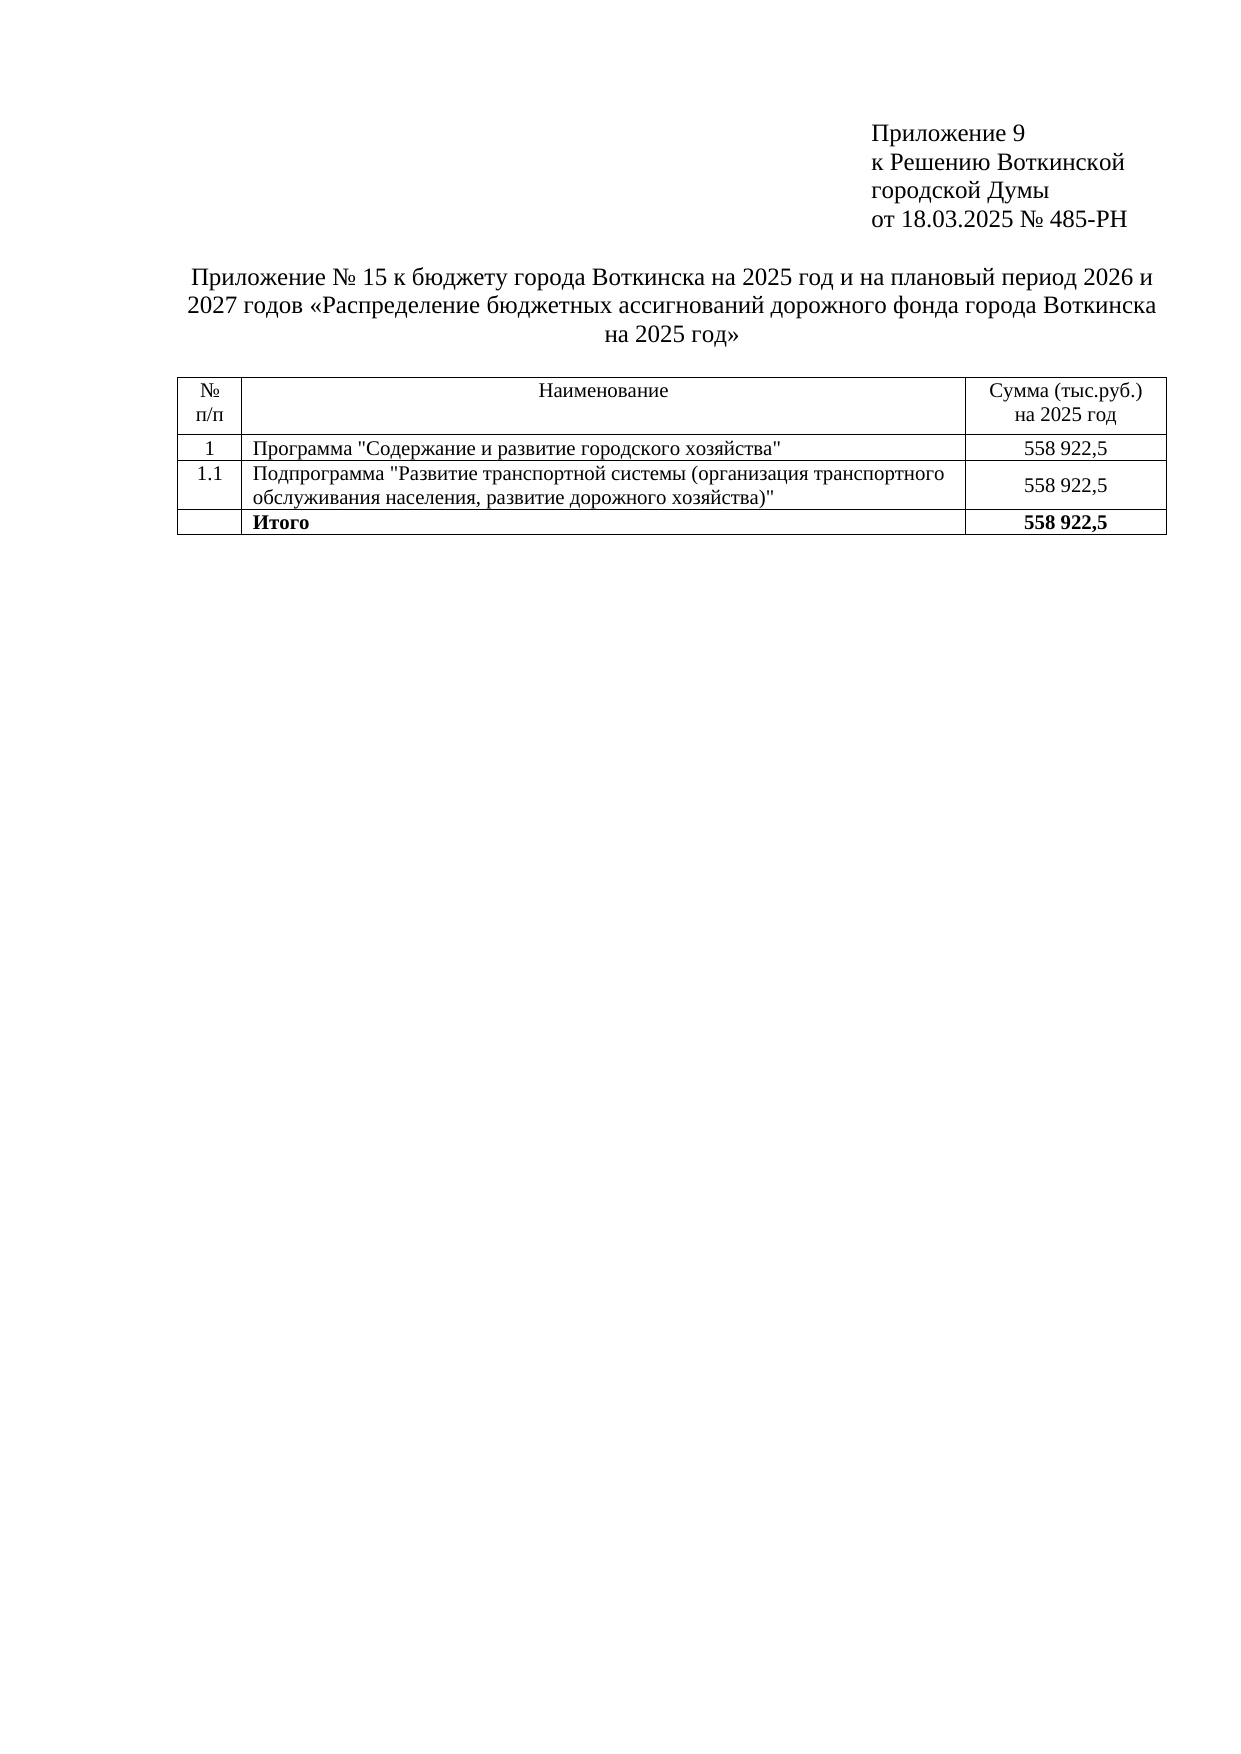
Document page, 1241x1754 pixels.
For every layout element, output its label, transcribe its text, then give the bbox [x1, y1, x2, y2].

text к Решению Воткинской [177, 147, 1167, 176]
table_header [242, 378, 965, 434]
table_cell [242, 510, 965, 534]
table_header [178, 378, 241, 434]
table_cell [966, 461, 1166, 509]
text от 18.03.2025 № 485-РН [177, 204, 1167, 233]
text городской Думы [177, 176, 1167, 204]
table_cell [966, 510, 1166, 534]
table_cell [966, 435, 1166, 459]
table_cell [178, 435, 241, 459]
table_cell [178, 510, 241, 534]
text Приложение № 15 к бюджету города Воткинска на 2025 год и на плановый период 2026 и 2027 годов «Распределение бюджетных ассигнований дорожного фонда города Воткинска на 2025 год» [177, 262, 1167, 348]
text Приложение 9 [177, 118, 1167, 147]
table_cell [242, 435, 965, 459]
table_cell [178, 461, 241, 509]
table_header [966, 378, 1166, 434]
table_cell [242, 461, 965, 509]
